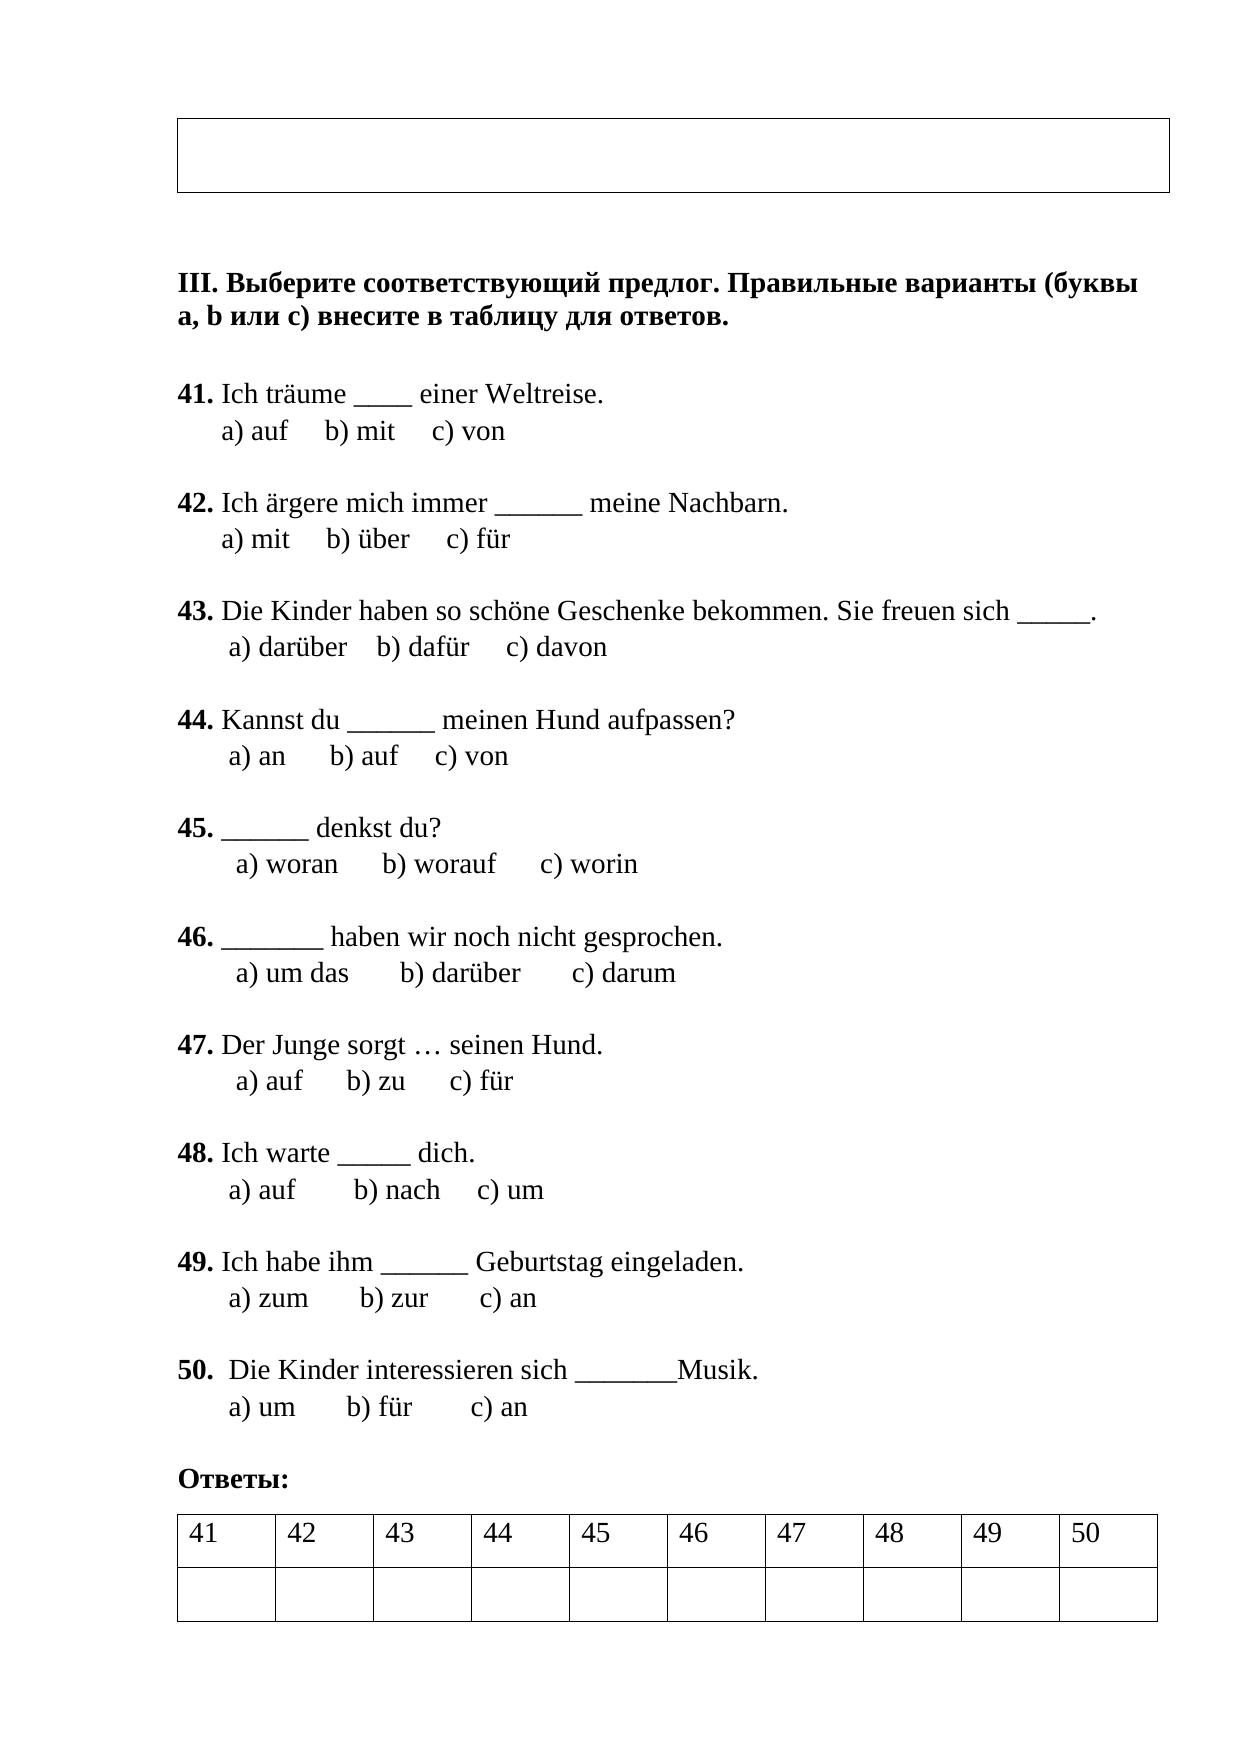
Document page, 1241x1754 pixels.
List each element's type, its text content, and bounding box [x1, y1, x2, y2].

text a) zum b) zur c) an [177, 1280, 1152, 1314]
table_cell [374, 1568, 471, 1621]
text 45. ______ denkst du? [177, 810, 1152, 844]
table_cell [570, 1568, 667, 1621]
text 47. Der Junge sorgt … seinen Hund. [177, 1027, 1152, 1061]
text a) auf b) zu c) für [177, 1063, 1152, 1097]
table_cell [668, 1568, 765, 1621]
text Ответы: [177, 1461, 1152, 1494]
text a) mit b) über c) für [177, 521, 1152, 555]
table_header 47 [766, 1515, 863, 1567]
text a) um b) für c) an [177, 1389, 1152, 1422]
table_cell [864, 1568, 961, 1621]
table_cell [472, 1568, 569, 1621]
text a) auf b) mit c) von [177, 413, 1152, 446]
text 44. Kannst du ______ meinen Hund aufpassen? [177, 702, 1152, 735]
table_header [178, 119, 1169, 192]
table_header 49 [962, 1515, 1059, 1567]
text 50. Die Kinder interessieren sich _______Musik. [177, 1352, 1152, 1386]
text a) darüber b) dafür c) davon [177, 629, 1152, 663]
text 48. Ich warte _____ dich. [177, 1136, 1152, 1169]
table_cell [766, 1568, 863, 1621]
table_header 41 [178, 1515, 275, 1567]
table_header 46 [668, 1515, 765, 1567]
table_header 48 [864, 1515, 961, 1567]
text 41. Ich träume ____ einer Weltreise. [177, 377, 1152, 410]
table_header 43 [374, 1515, 471, 1567]
text 42. Ich ärgere mich immer ______ meine Nachbarn. [177, 485, 1152, 518]
table_header 50 [1060, 1515, 1157, 1567]
table_cell [962, 1568, 1059, 1621]
text a) auf b) nach c) um [177, 1172, 1152, 1205]
text III. Выберите соответствующий предлог. Правильные варианты (буквы a, b или c) внесите в таблицу для ответов. [177, 265, 1152, 332]
text 43. Die Kinder haben so schöne Geschenke bekommen. Sie freuen sich _____. [177, 593, 1152, 627]
table_header 42 [276, 1515, 373, 1567]
text 46. _______ haben wir noch nicht gesprochen. [177, 919, 1152, 952]
table_header 44 [472, 1515, 569, 1567]
text a) um das b) darüber c) darum [177, 955, 1152, 988]
text 49. Ich habe ihm ______ Geburtstag eingeladen. [177, 1244, 1152, 1278]
table_cell [1060, 1568, 1157, 1621]
table_cell [276, 1568, 373, 1621]
table_cell [178, 1568, 275, 1621]
text a) woran b) worauf c) worin [177, 846, 1152, 880]
text a) an b) auf c) von [177, 738, 1152, 772]
table_header 45 [570, 1515, 667, 1567]
